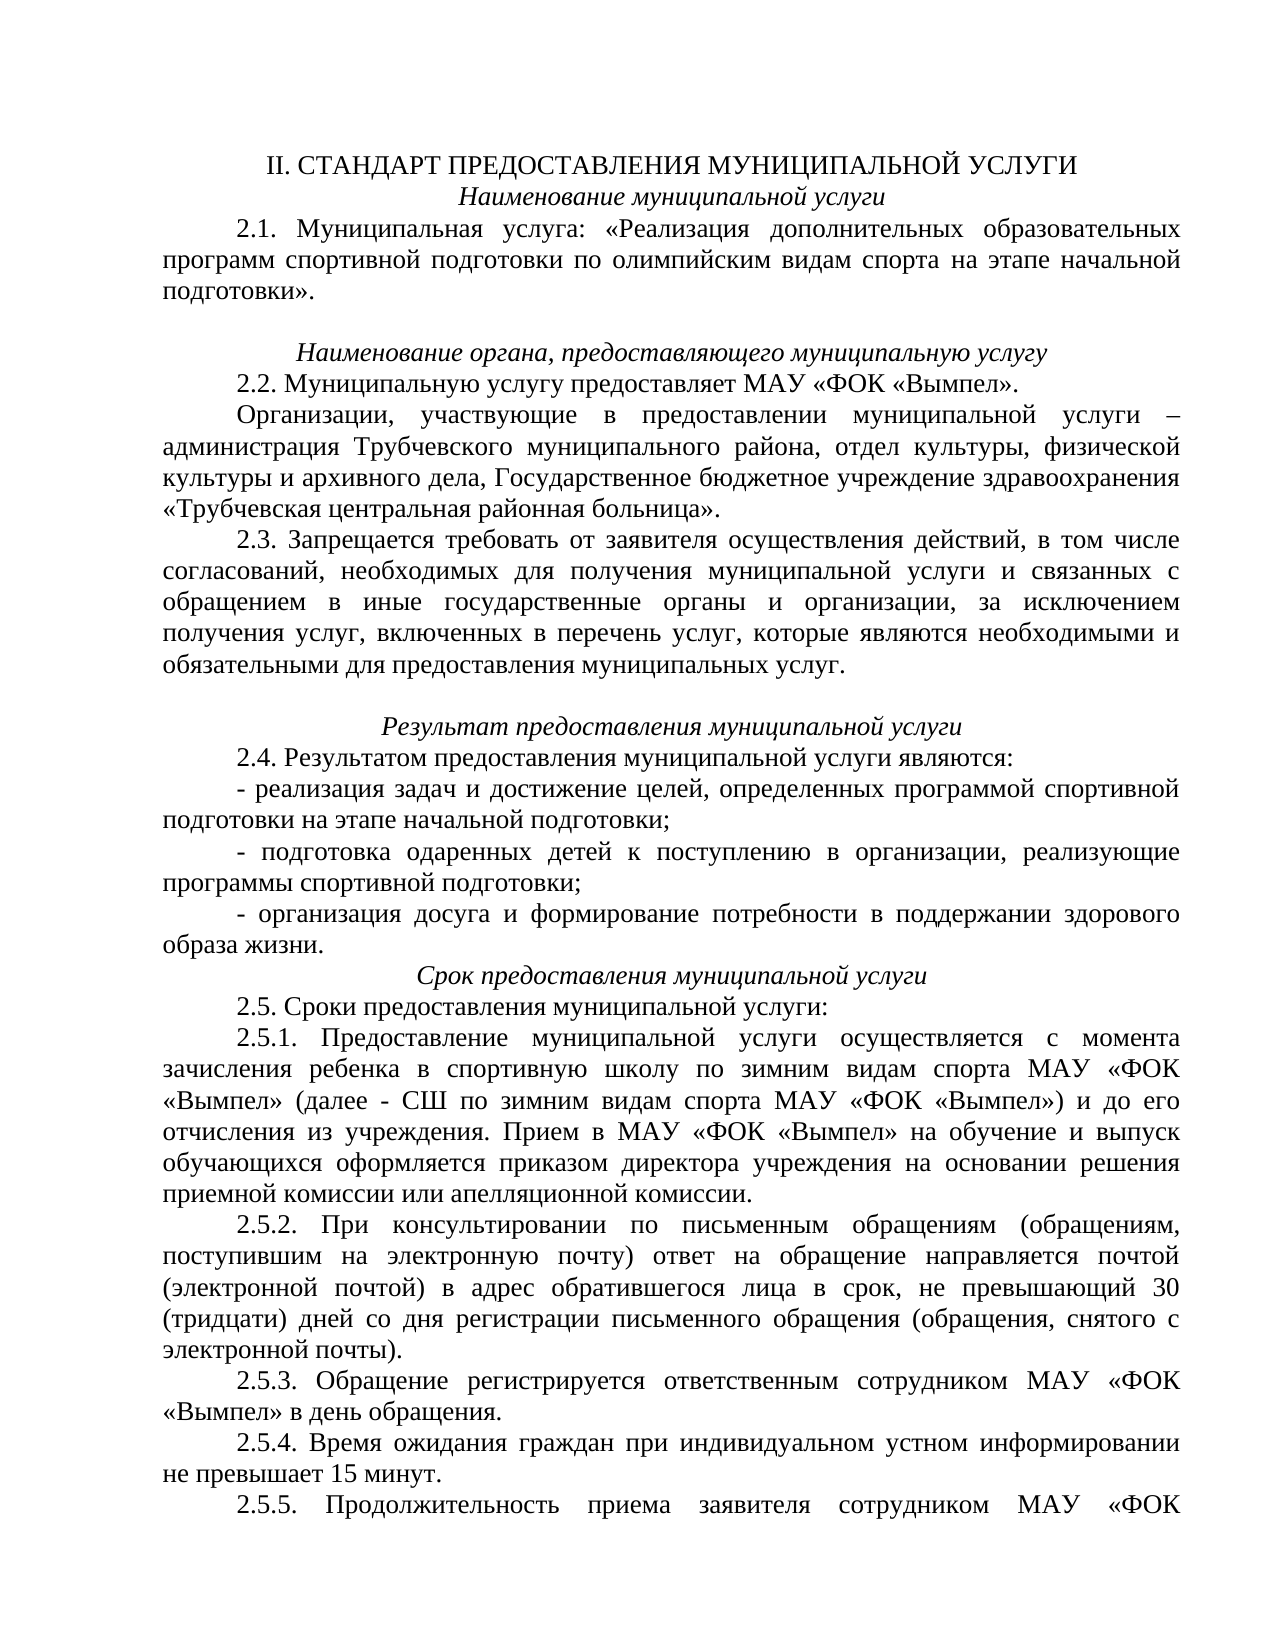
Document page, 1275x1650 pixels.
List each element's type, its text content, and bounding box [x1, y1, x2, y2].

text Срок предоставления муниципальной услуги [162, 959, 1181, 990]
text 2.5.2. При консультировании по письменным обращениям (обращениям, поступившим на электронную почту) ответ на обращение направляется почтой (электронной почтой) в адрес обратившегося лица в срок, не превышающий 30 (тридцати) дней со дня регистрации письменного обращения (обращения, снятого с электронной почты). [162, 1208, 1181, 1364]
text II. СТАНДАРТ ПРЕДОСТАВЛЕНИЯ МУНИЦИПАЛЬНОЙ УСЛУГИ [162, 149, 1181, 181]
text 2.5. Сроки предоставления муниципальной услуги: [162, 990, 1181, 1021]
text Наименование муниципальной услуги [162, 181, 1181, 212]
text 2.1. Муниципальная услуга: «Реализация дополнительных образовательных программ спортивной подготовки по олимпийским видам спорта на этапе начальной подготовки». [162, 212, 1181, 305]
text - подготовка одаренных детей к поступлению в организации, реализующие программы спортивной подготовки; [162, 834, 1181, 897]
text 2.5.4. Время ожидания граждан при индивидуальном устном информировании не превышает 15 минут. [162, 1426, 1181, 1489]
text Организации, участвующие в предоставлении муниципальной услуги – администрация Трубчевского муниципального района, отдел культуры, физической культуры и архивного дела, Государственное бюджетное учреждение здравоохранения «Трубчевская центральная районная больница». [162, 398, 1181, 523]
text - организация досуга и формирование потребности в поддержании здорового образа жизни. [162, 897, 1181, 959]
text Результат предоставления муниципальной услуги [162, 710, 1181, 741]
text Наименование органа, предоставляющего муниципальную услугу [162, 336, 1181, 367]
text - реализация задач и достижение целей, определенных программой спортивной подготовки на этапе начальной подготовки; [162, 772, 1181, 834]
text 2.2. Муниципальную услугу предоставляет МАУ «ФОК «Вымпел». [162, 367, 1181, 398]
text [162, 1489, 1181, 1520]
text 2.3. Запрещается требовать от заявителя осуществления действий, в том числе согласований, необходимых для получения муниципальной услуги и связанных с обращением в иные государственные органы и организации, за исключением получения услуг, включенных в перечень услуг, которые являются необходимыми и обязательными для предоставления муниципальных услуг. [162, 523, 1181, 679]
text 2.5.1. Предоставление муниципальной услуги осуществляется с момента зачисления ребенка в спортивную школу по зимним видам спорта МАУ «ФОК «Вымпел» (далее - СШ по зимним видам спорта МАУ «ФОК «Вымпел») и до его отчисления из учреждения. Прием в МАУ «ФОК «Вымпел» на обучение и выпуск обучающихся оформляется приказом директора учреждения на основании решения приемной комиссии или апелляционной комиссии. [162, 1021, 1181, 1208]
text 2.4. Результатом предоставления муниципальной услуги являются: [162, 741, 1181, 772]
text 2.5.3. Обращение регистрируется ответственным сотрудником МАУ «ФОК «Вымпел» в день обращения. [162, 1364, 1181, 1426]
